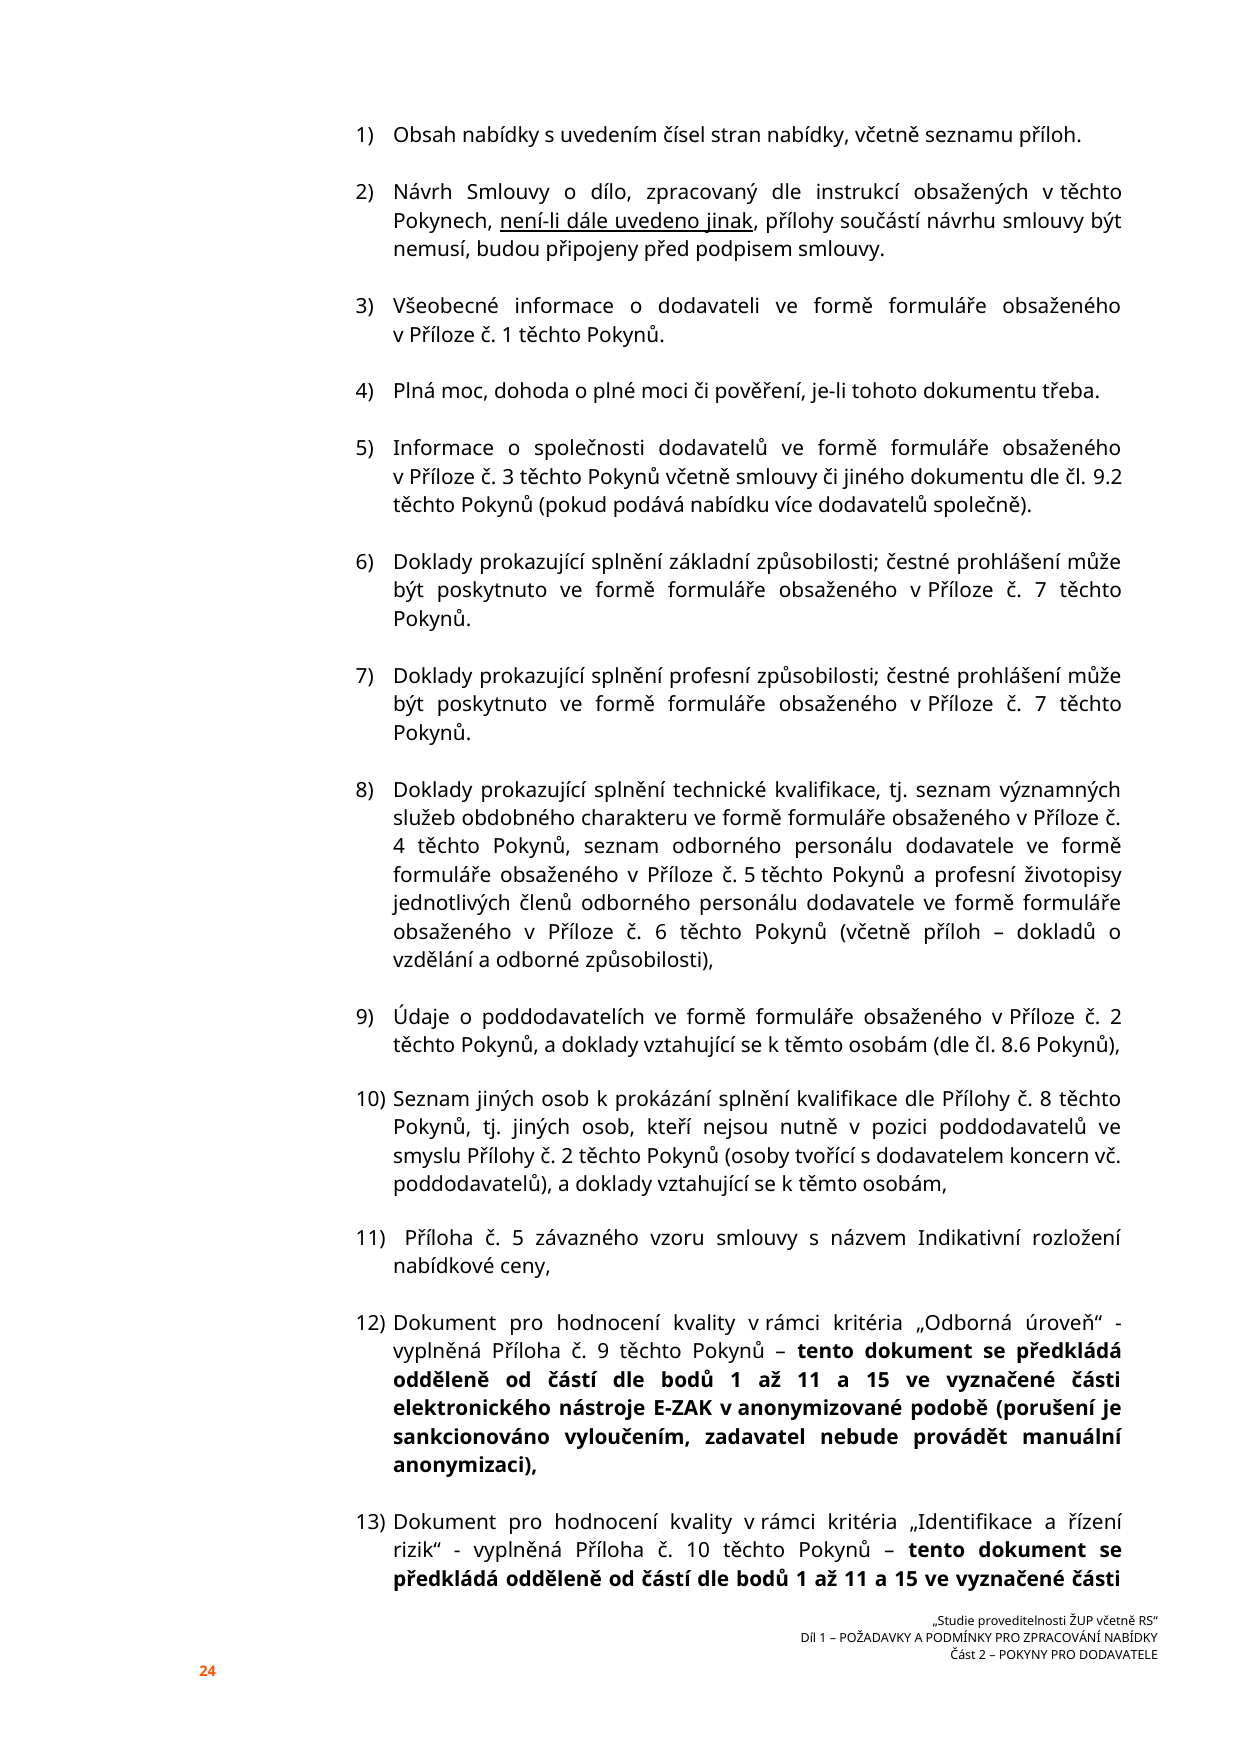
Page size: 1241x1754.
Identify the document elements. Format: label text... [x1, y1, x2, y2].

list Dokument pro hodnocení kvality v rámci kritéria „Odborná úroveň“ - vyplněná Příloha č. 9 těchto Pokynů – tento dokument se předkládá odděleně od částí dle bodů 1 až 11 a 15 ve vyznačené části elektronického nástroje E-ZAK v anonymizované podobě (porušení je sankcionováno vyloučením, zadavatel nebude provádět manuální anonymizaci), [355, 1308, 1122, 1479]
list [355, 1507, 1122, 1592]
list Plná moc, dohoda o plné moci či pověření, je-li tohoto dokumentu třeba. [355, 377, 1122, 405]
list Doklady prokazující splnění technické kvalifikace, tj. seznam významných služeb obdobného charakteru ve formě formuláře obsaženého v Příloze č. 4 těchto Pokynů, seznam odborného personálu dodavatele ve formě formuláře obsaženého v Příloze č. 5 těchto Pokynů a profesní životopisy jednotlivých členů odborného personálu dodavatele ve formě formuláře obsaženého v Příloze č. 6 těchto Pokynů (včetně příloh – dokladů o vzdělání a odborné způsobilosti), [355, 775, 1122, 974]
list Doklady prokazující splnění profesní způsobilosti; čestné prohlášení může být poskytnuto ve formě formuláře obsaženého v Příloze č. 7 těchto Pokynů. [355, 661, 1122, 746]
list Návrh Smlouvy o dílo, zpracovaný dle instrukcí obsažených v těchto Pokynech, není-li dále uvedeno jinak, přílohy součástí návrhu smlouvy být nemusí, budou připojeny před podpisem smlouvy. [355, 177, 1122, 263]
list Údaje o poddodavatelích ve formě formuláře obsaženého v Příloze č. 2 těchto Pokynů, a doklady vztahující se k těmto osobám (dle čl. 8.6 Pokynů), [356, 1002, 1122, 1059]
list Doklady prokazující splnění základní způsobilosti; čestné prohlášení může být poskytnuto ve formě formuláře obsaženého v Příloze č. 7 těchto Pokynů. [355, 547, 1122, 632]
list Všeobecné informace o dodavateli ve formě formuláře obsaženého v Příloze č. 1 těchto Pokynů. [355, 291, 1122, 348]
list Obsah nabídky s uvedením čísel stran nabídky, včetně seznamu příloh. [355, 121, 1122, 149]
list Příloha č. 5 závazného vzoru smlouvy s názvem Indikativní rozložení nabídkové ceny, [355, 1223, 1122, 1280]
list Seznam jiných osob k prokázání splnění kvalifikace dle Přílohy č. 8 těchto Pokynů, tj. jiných osob, kteří nejsou nutně v pozici poddodavatelů ve smyslu Přílohy č. 2 těchto Pokynů (osoby tvořící s dodavatelem koncern vč. poddodavatelů), a doklady vztahující se k těmto osobám, [356, 1084, 1122, 1198]
list Informace o společnosti dodavatelů ve formě formuláře obsaženého v Příloze č. 3 těchto Pokynů včetně smlouvy či jiného dokumentu dle čl. 9.2 těchto Pokynů (pokud podává nabídku více dodavatelů společně). [355, 433, 1122, 519]
